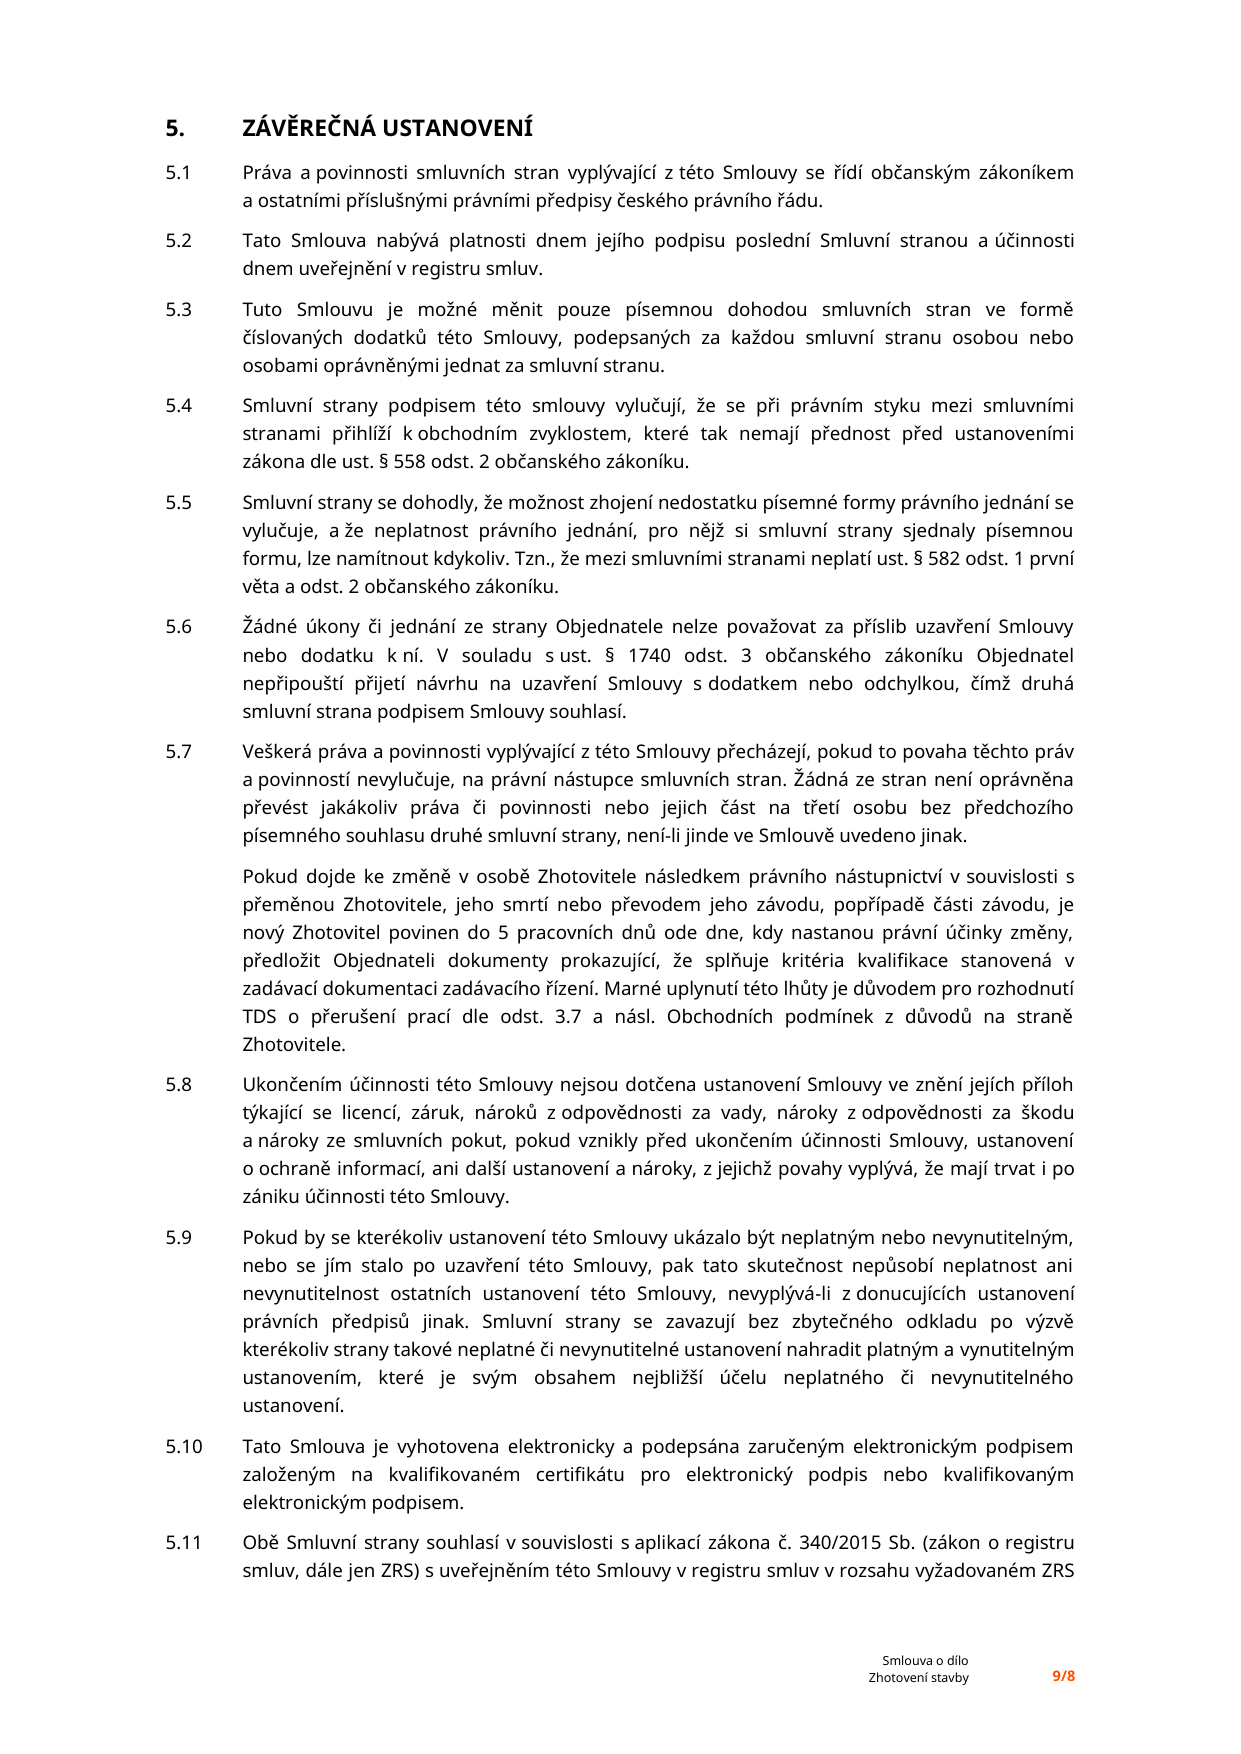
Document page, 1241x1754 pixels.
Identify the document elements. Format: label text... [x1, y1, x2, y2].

text Tato Smlouva nabývá platnosti dnem jejího podpisu poslední Smluvní stranou a účinnosti dnem uveřejnění v registru smluv. [165, 228, 1075, 281]
text Tato Smlouva je vyhotovena elektronicky a podepsána zaručeným elektronickým podpisem založeným na kvalifikovaném certifikátu pro elektronický podpis nebo kvalifikovaným elektronickým podpisem. [165, 1433, 1075, 1514]
text Ukončením účinnosti této Smlouvy nejsou dotčena ustanovení Smlouvy ve znění jejích příloh týkající se licencí, záruk, nároků z odpovědnosti za vady, nároky z odpovědnosti za škodu a nároky ze smluvních pokut, pokud vznikly před ukončením účinnosti Smlouvy, ustanovení o ochraně informací, ani další ustanovení a nároky, z jejichž povahy vyplývá, že mají trvat i po zániku účinnosti této Smlouvy. [165, 1072, 1075, 1209]
text Žádné úkony či jednání ze strany Objednatele nelze považovat za příslib uzavření Smlouvy nebo dodatku k ní. V souladu s ust. § 1740 odst. 3 občanského zákoníku Objednatel nepřipouští přijetí návrhu na uzavření Smlouvy s dodatkem nebo odchylkou, čímž druhá smluvní strana podpisem Smlouvy souhlasí. [165, 614, 1075, 723]
text Tuto Smlouvu je možné měnit pouze písemnou dohodou smluvních stran ve formě číslovaných dodatků této Smlouvy, podepsaných za každou smluvní stranu osobou nebo osobami oprávněnými jednat za smluvní stranu. [165, 296, 1075, 378]
text Smluvní strany se dohodly, že možnost zhojení nedostatku písemné formy právního jednání se vylučuje, a že neplatnost právního jednání, pro nějž si smluvní strany sjednaly písemnou formu, lze namítnout kdykoliv. Tzn., že mezi smluvními stranami neplatí ust. § 582 odst. 1 první věta a odst. 2 občanského zákoníku. [165, 489, 1075, 599]
text ZÁVĚREČNÁ USTANOVENÍ [165, 112, 1075, 143]
text Veškerá práva a povinnosti vyplývající z této Smlouvy přecházejí, pokud to povaha těchto práv a povinností nevylučuje, na právní nástupce smluvních stran. Žádná ze stran není oprávněna převést jakákoliv práva či povinnosti nebo jejich část na třetí osobu bez předchozího písemného souhlasu druhé smluvní strany, není-li jinde ve Smlouvě uvedeno jinak. [165, 738, 1075, 848]
text Smluvní strany podpisem této smlouvy vylučují, že se při právním styku mezi smluvními stranami přihlíží k obchodním zvyklostem, které tak nemají přednost před ustanoveními zákona dle ust. § 558 odst. 2 občanského zákoníku. [165, 393, 1075, 474]
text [165, 1529, 1075, 1583]
text Práva a povinnosti smluvních stran vyplývající z této Smlouvy se řídí občanským zákoníkem a ostatními příslušnými právními předpisy českého právního řádu. [165, 159, 1075, 213]
list Pokud dojde ke změně v osobě Zhotovitele následkem právního nástupnictví v souvislosti s přeměnou Zhotovitele, jeho smrtí nebo převodem jeho závodu, popřípadě části závodu, je nový Zhotovitel povinen do 5 pracovních dnů ode dne, kdy nastanou právní účinky změny, předložit Objednateli dokumenty prokazující, že splňuje kritéria kvalifikace stanovená v zadávací dokumentaci zadávacího řízení. Marné uplynutí této lhůty je důvodem pro rozhodnutí TDS o přerušení prací dle odst. 3.7 a násl. Obchodních podmínek z důvodů na straně Zhotovitele. [242, 863, 1075, 1057]
text Pokud by se kterékoliv ustanovení této Smlouvy ukázalo být neplatným nebo nevynutitelným, nebo se jím stalo po uzavření této Smlouvy, pak tato skutečnost nepůsobí neplatnost ani nevynutitelnost ostatních ustanovení této Smlouvy, nevyplývá-li z donucujících ustanovení právních předpisů jinak. Smluvní strany se zavazují bez zbytečného odkladu po výzvě kterékoliv strany takové neplatné či nevynutitelné ustanovení nahradit platným a vynutitelným ustanovením, které je svým obsahem nejbližší účelu neplatného či nevynutitelného ustanovení. [165, 1224, 1075, 1418]
